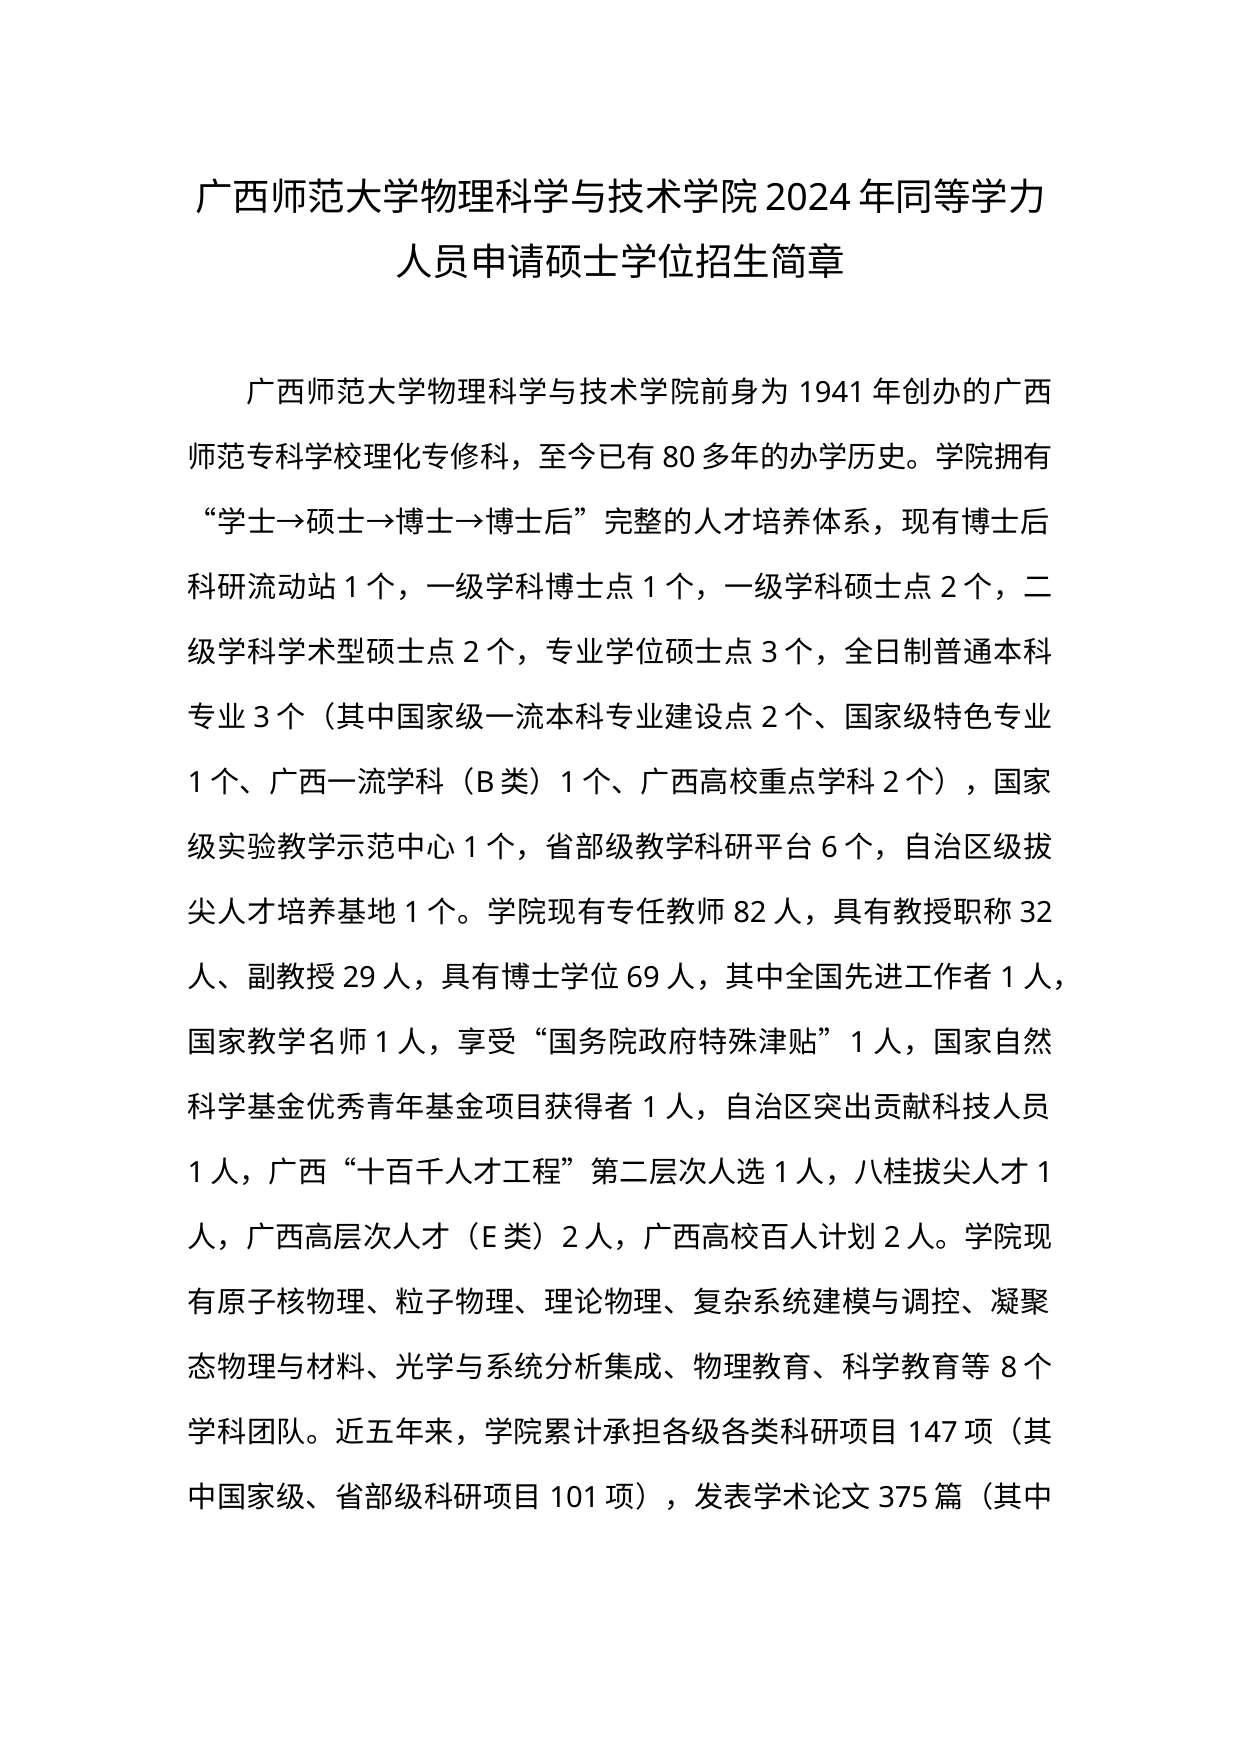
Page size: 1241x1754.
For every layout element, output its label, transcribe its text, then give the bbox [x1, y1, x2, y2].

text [187, 357, 1053, 1527]
text 广西师范大学物理科学与技术学院2024年同等学力人员申请硕士学位招生简章 [187, 162, 1053, 292]
